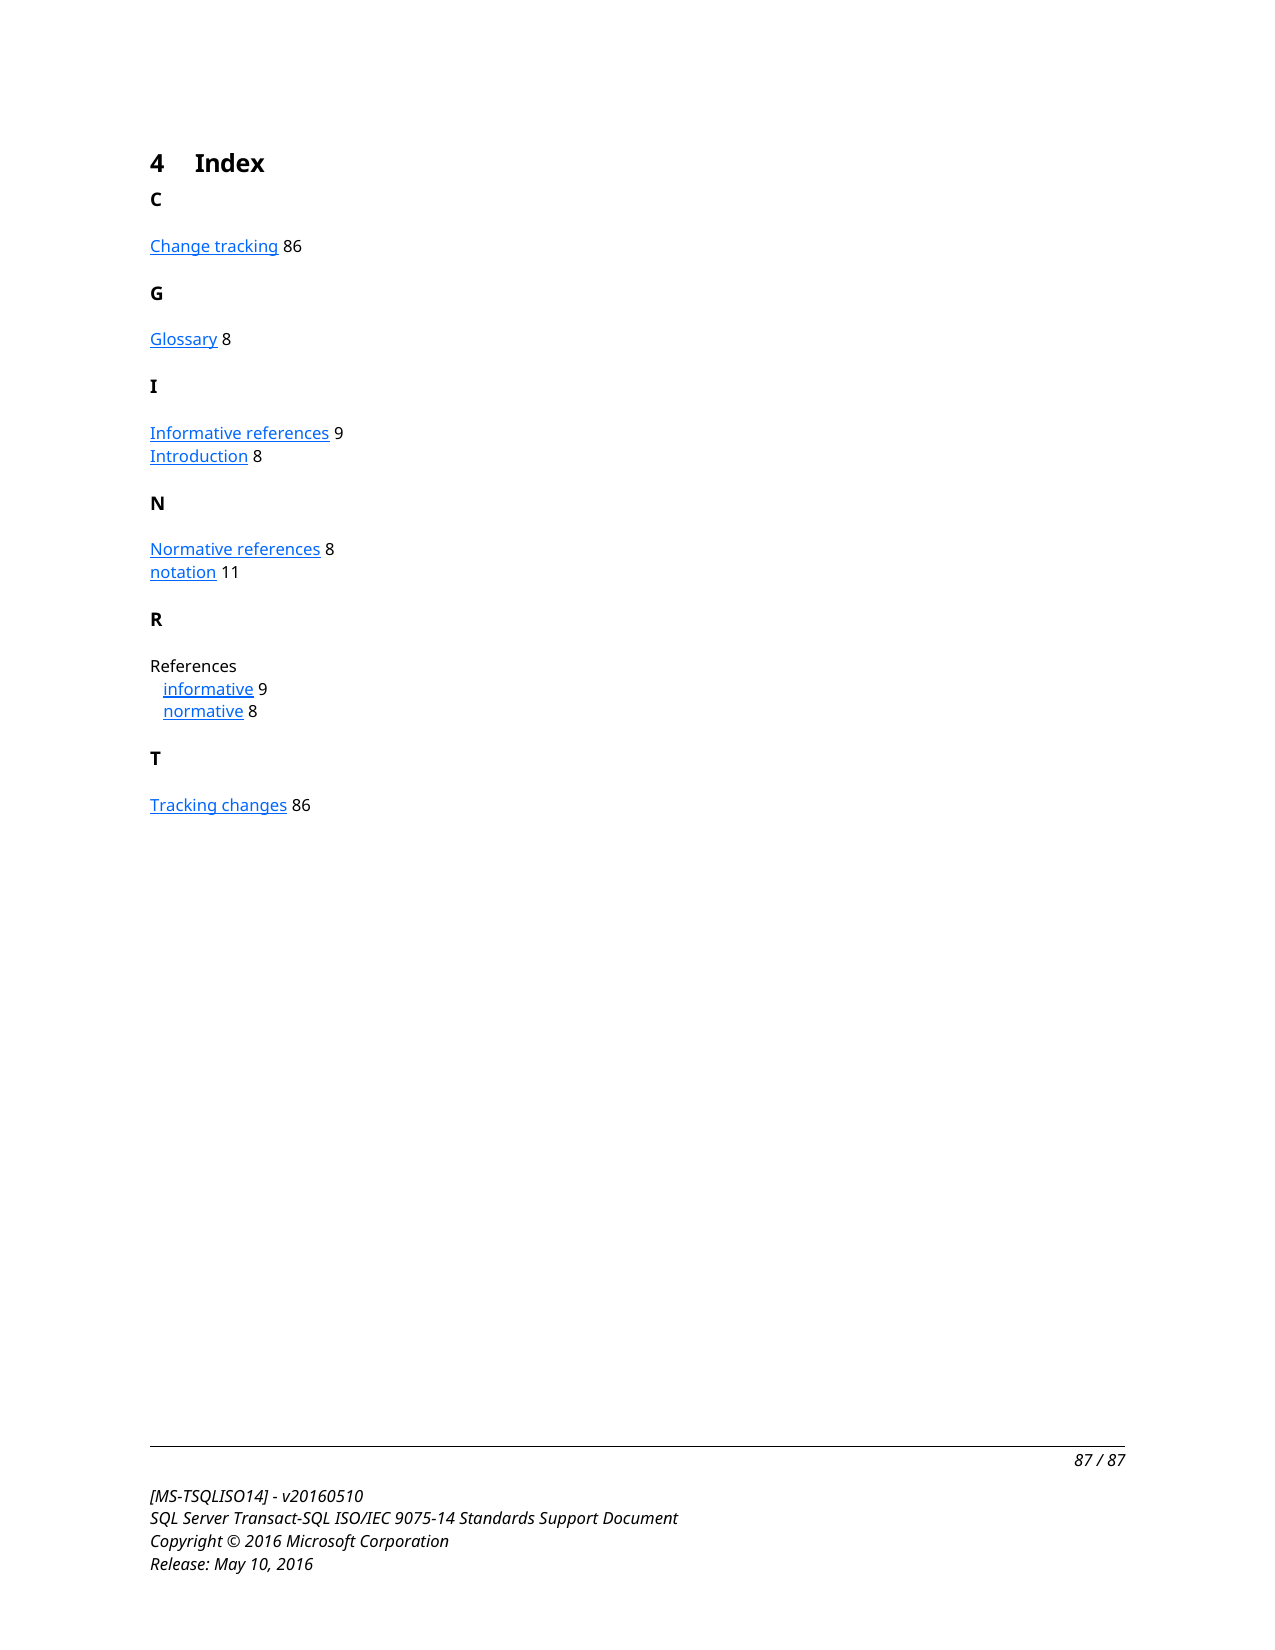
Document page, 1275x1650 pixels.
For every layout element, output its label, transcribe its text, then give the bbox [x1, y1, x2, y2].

text R [150, 606, 600, 632]
text normative 8 [150, 700, 600, 722]
text C [150, 186, 600, 212]
text informative 9 [150, 677, 600, 700]
text Normative references 8 [150, 538, 600, 561]
subtitle Index [150, 146, 1125, 180]
text N [150, 490, 600, 515]
text notation 11 [150, 561, 600, 583]
text Change tracking 84 [150, 234, 600, 257]
text G [150, 280, 600, 305]
text I [150, 373, 600, 399]
text T [150, 745, 600, 771]
text Introduction 8 [150, 444, 600, 467]
text Tracking changes 84 [150, 793, 600, 816]
text References [150, 654, 600, 677]
text Glossary 8 [150, 328, 600, 351]
text Informative references 9 [150, 422, 600, 444]
